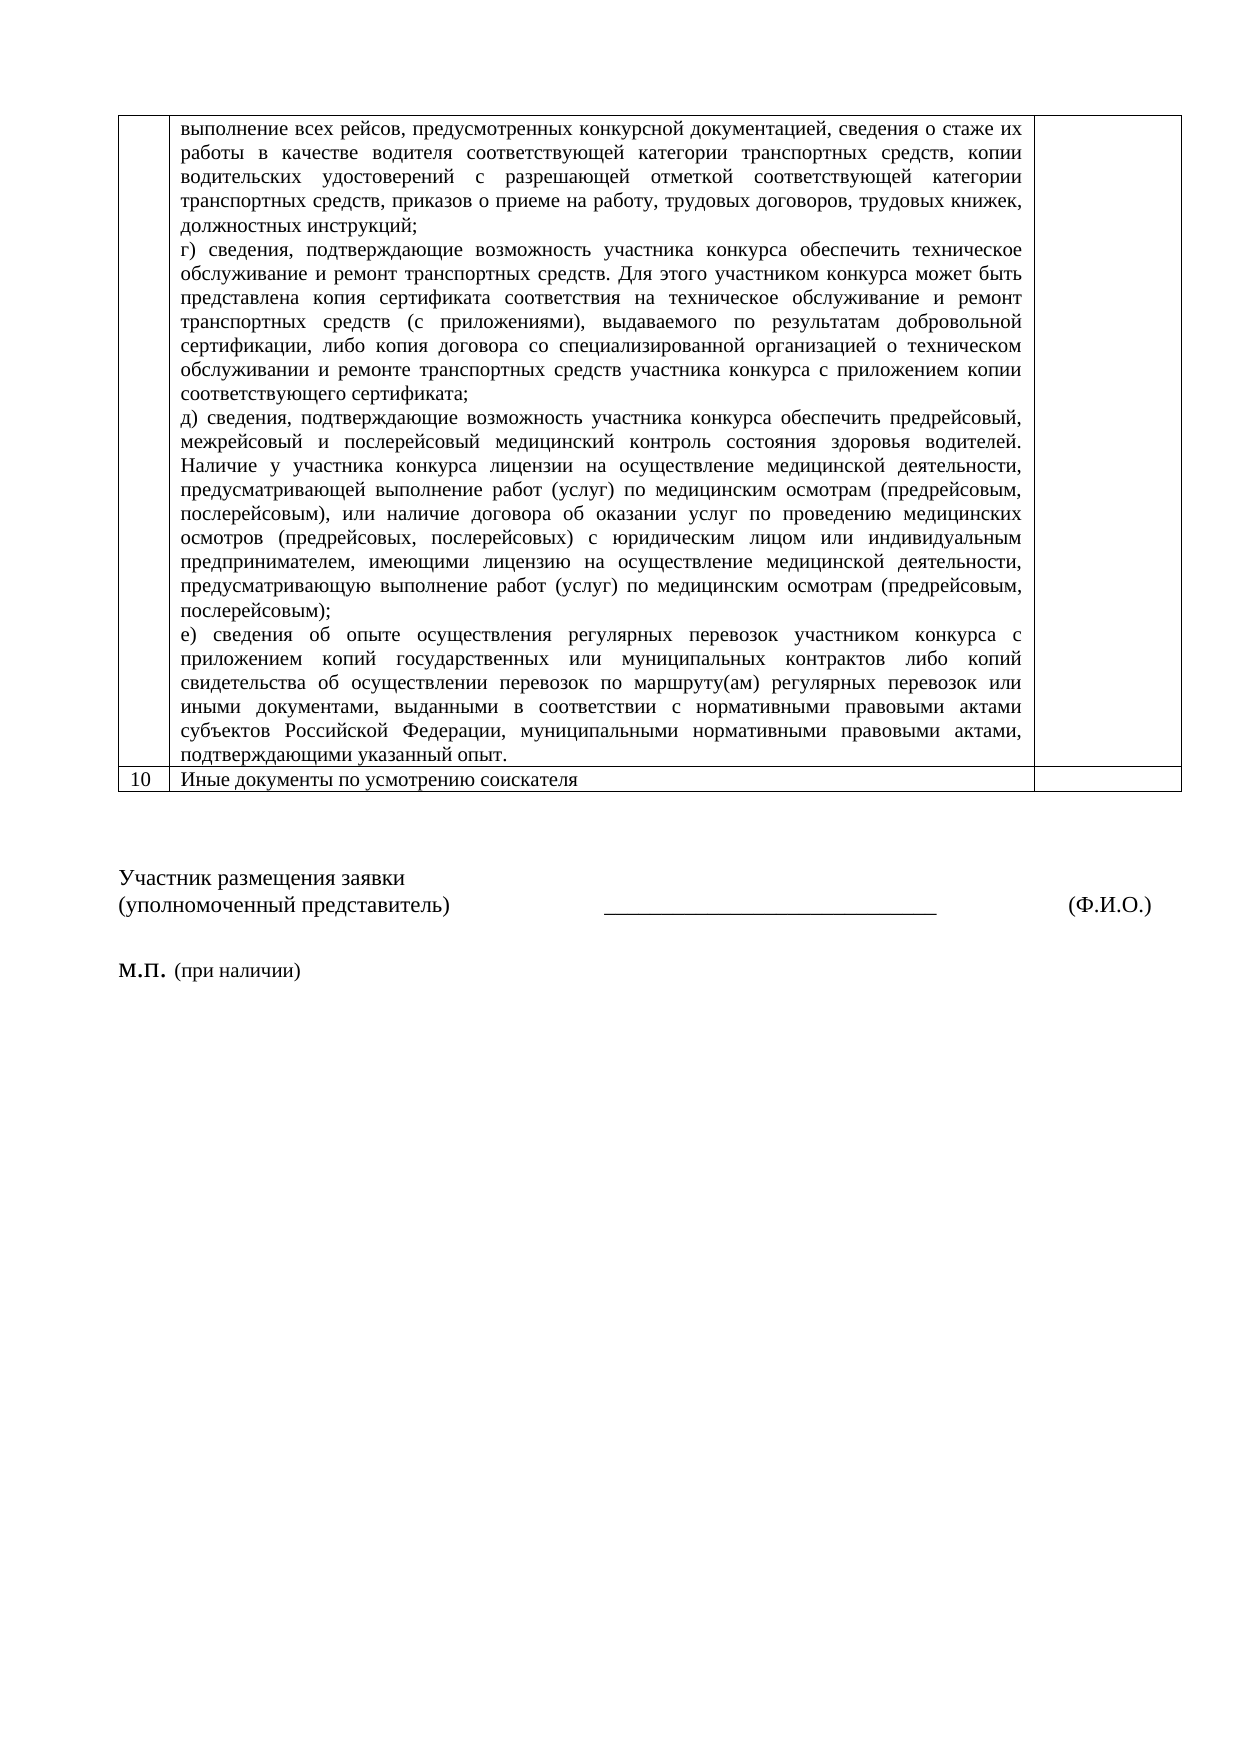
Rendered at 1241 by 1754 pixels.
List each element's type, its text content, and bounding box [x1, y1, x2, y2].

text Участник размещения заявки [118, 864, 1182, 891]
text м.п. (при наличии) [118, 951, 1182, 984]
table_cell 10 [119, 767, 169, 791]
table_cell [1035, 767, 1181, 791]
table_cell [170, 116, 1034, 766]
table_cell [1035, 116, 1181, 766]
text (уполномоченный представитель) _____________________________ (Ф.И.О.) [118, 891, 1182, 917]
table_cell Иные документы по усмотрению соискателя [170, 767, 1034, 791]
table_cell 9 [119, 116, 169, 766]
